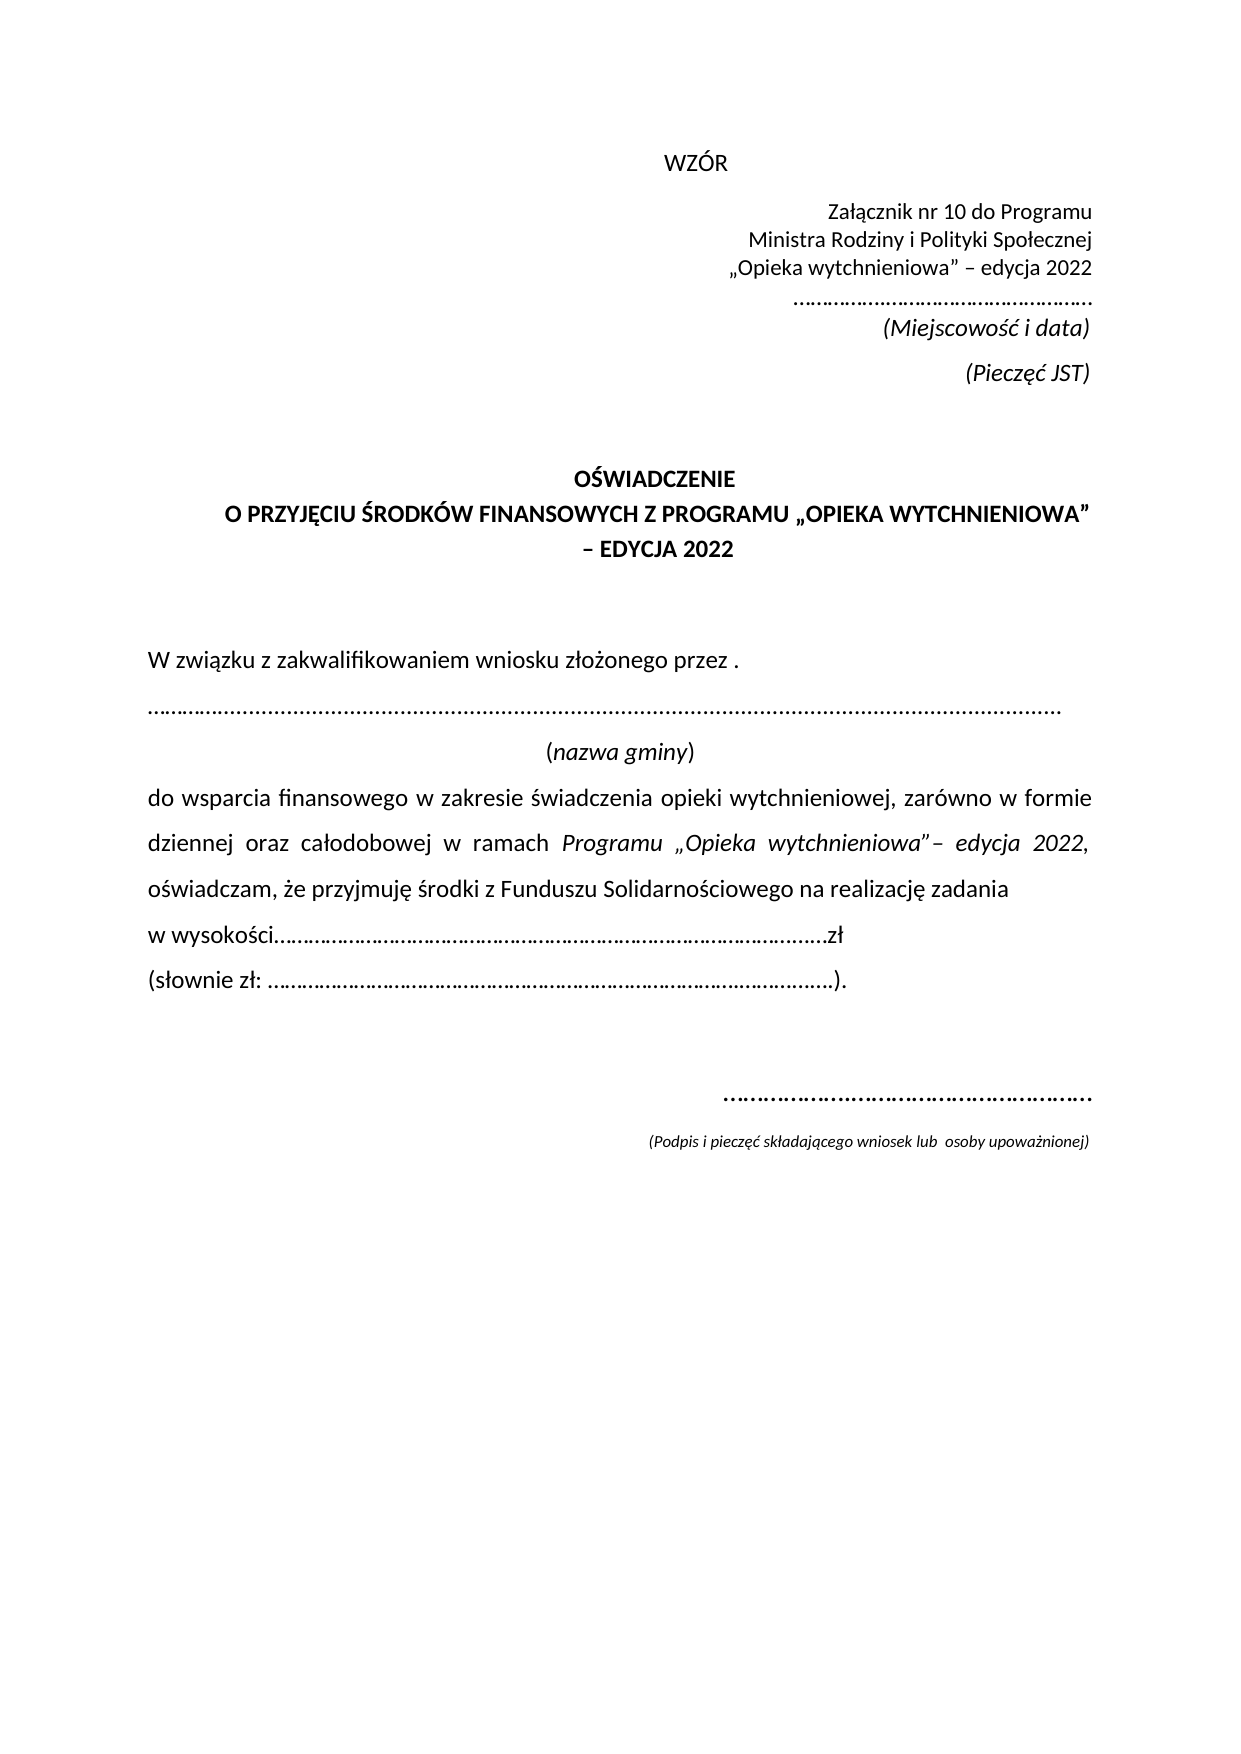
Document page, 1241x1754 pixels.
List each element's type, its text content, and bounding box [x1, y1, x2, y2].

text WZÓR [664, 148, 1093, 178]
text W związku z zakwalifikowaniem wniosku złożonego przez .…………...................................................................................................................................... [148, 644, 1093, 721]
text „Opieka wytchnieniowa” – edycja 2022 [664, 253, 1093, 281]
text Ministra Rodziny i Polityki Społecznej [664, 225, 1093, 253]
text OŚWIADCZENIE O PRZYJĘCIU ŚRODKÓW FINANSOWYCH Z PROGRAMU „OPIEKA WYTCHNIENIOWA” – EDYCJA 2022 [223, 463, 1093, 563]
text do wsparcia finansowego w zakresie świadczenia opieki wytchnieniowej, zarówno w formie dziennej oraz całodobowej w ramach Programu „Opieka wytchnieniowa”– edycja 2022, oświadczam, że przyjmuję środki z Funduszu Solidarnościowego na realizację zadania [148, 782, 1093, 904]
text …………….……………………………… [664, 281, 1093, 312]
text ……………….……………………………… [148, 1073, 1093, 1108]
text Załącznik nr 10 do Programu [664, 197, 1093, 225]
text (nazwa gminy) [148, 736, 1093, 767]
text w wysokości………………………………………………………………………………...…zł [148, 919, 1093, 949]
text (Podpis i pieczęć składającego wniosek lub osoby upoważnionej) [148, 1131, 1093, 1166]
text (Miejscowość i data) [223, 312, 1093, 342]
text (słownie zł: ……………………………………………………………………….………...….). [148, 965, 1093, 995]
text (Pieczęć JST) [960, 357, 1093, 388]
